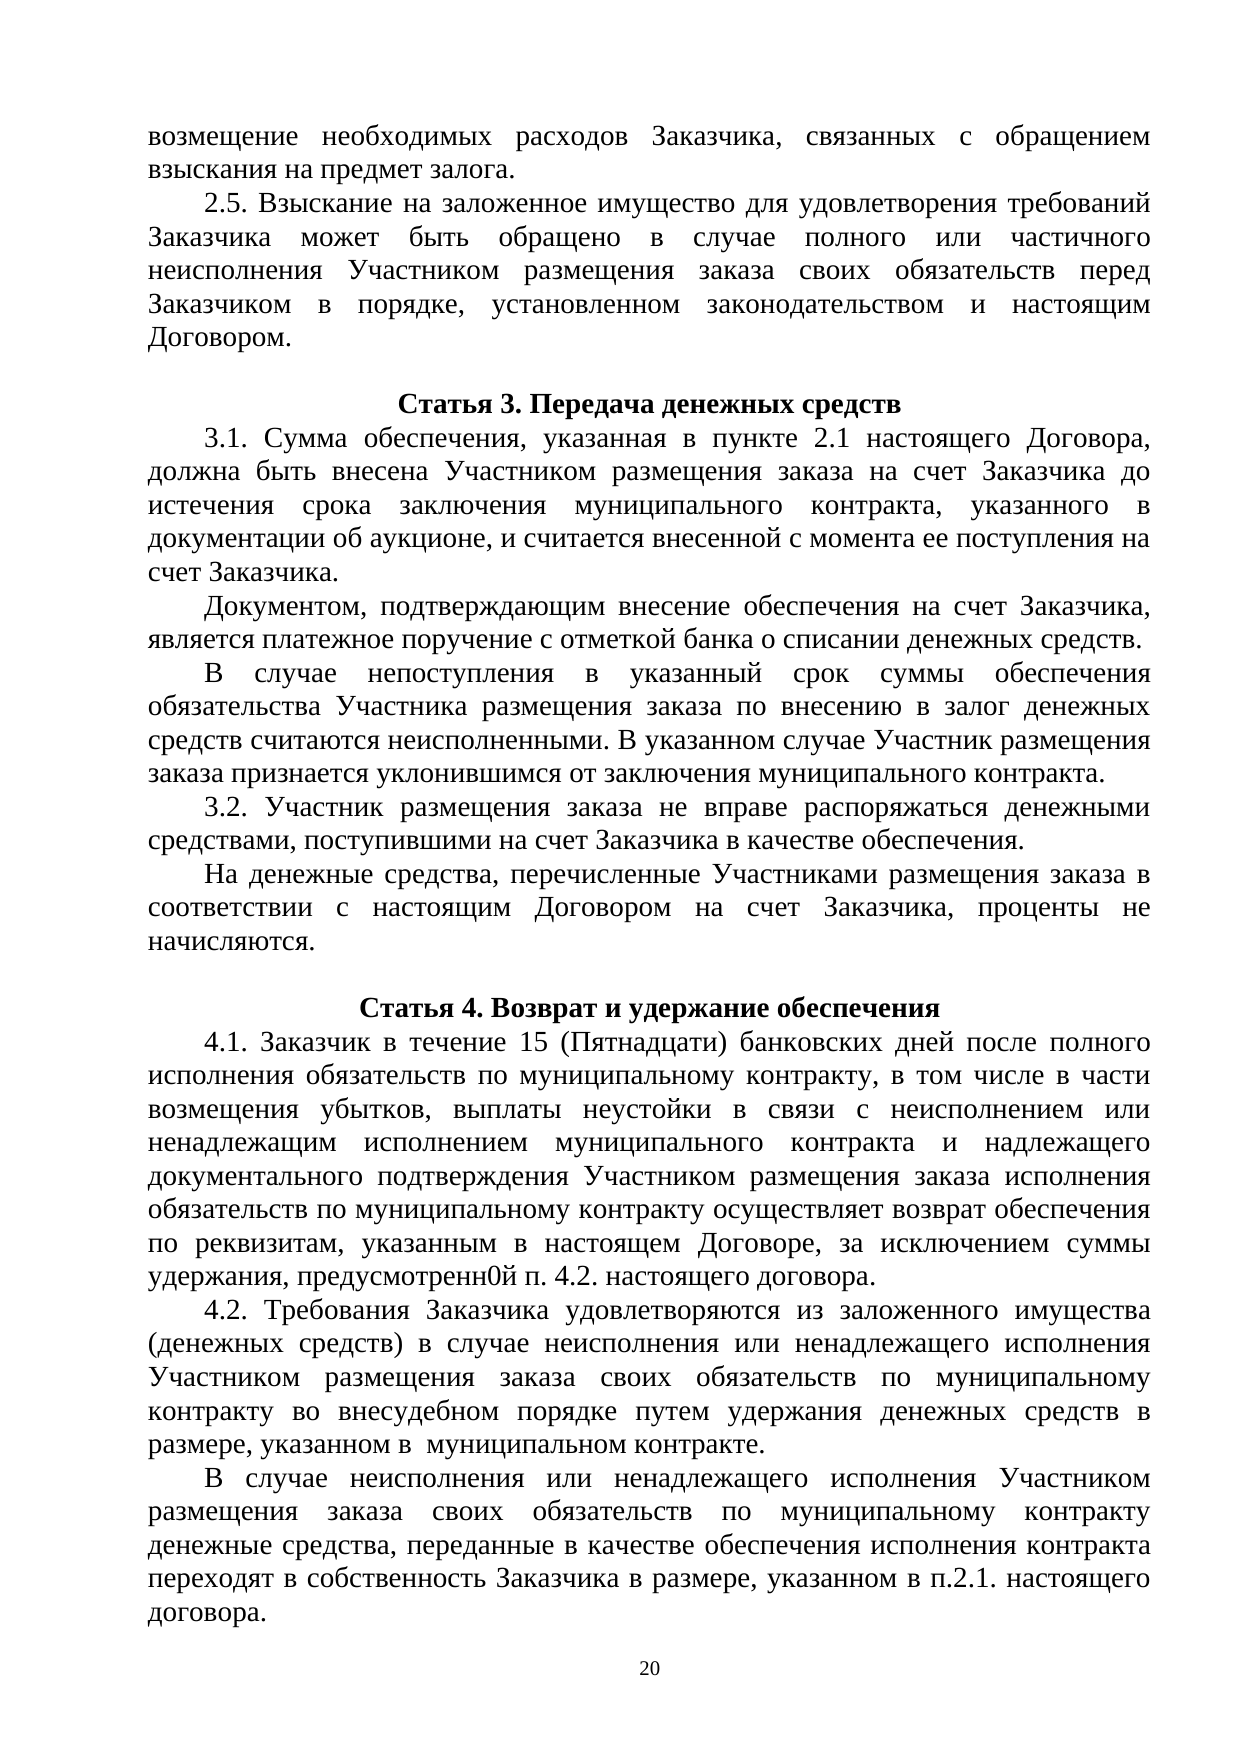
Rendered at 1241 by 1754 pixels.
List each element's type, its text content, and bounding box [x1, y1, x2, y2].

text Статья 4. Возврат и удержание обеспечения [148, 990, 1152, 1024]
text 3.2. Участник размещения заказа не вправе распоряжаться денежными средствами, поступившими на счет Заказчика в качестве обеспечения. [148, 789, 1152, 856]
text 2.5. Взыскание на заложенное имущество для удовлетворения требований Заказчика может быть обращено в случае полного или частичного неисполнения Участником размещения заказа своих обязательств перед Заказчиком в порядке, установленном законодательством и настоящим Договором. [148, 185, 1152, 353]
text 3.1. Сумма обеспечения, указанная в пункте 2.1 настоящего Договора, должна быть внесена Участником размещения заказа на счет Заказчика до истечения срока заключения муниципального контракта, указанного в документации об аукционе, и считается внесенной с момента ее поступления на счет Заказчика. [148, 420, 1152, 588]
text В случае непоступления в указанный срок суммы обеспечения обязательства Участника размещения заказа по внесению в залог денежных средств считаются неисполненными. В указанном случае Участник размещения заказа признается уклонившимся от заключения муниципального контракта. [148, 655, 1152, 789]
text В случае неисполнения или ненадлежащего исполнения Участником размещения заказа своих обязательств по муниципальному контракту денежные средства, переданные в качестве обеспечения исполнения контракта переходят в собственность Заказчика в размере, указанном в п.2.1. настоящего договора. [148, 1460, 1152, 1627]
text На денежные средства, перечисленные Участниками размещения заказа в соответствии с настоящим Договором на счет Заказчика, проценты не начисляются. [148, 856, 1152, 957]
text Статья 3. Передача денежных средств [148, 386, 1152, 420]
text 4.1. Заказчик в течение 15 (Пятнадцати) банковских дней после полного исполнения обязательств по муниципальному контракту, в том числе в части возмещения убытков, выплаты неустойки в связи с неисполнением или ненадлежащим исполнением муниципального контракта и надлежащего документального подтверждения Участником размещения заказа исполнения обязательств по муниципальному контракту осуществляет возврат обеспечения по реквизитам, указанным в настоящем Договоре, за исключением суммы удержания, предусмотренн0й п. 4.2. настоящего договора. [148, 1024, 1152, 1292]
text Документом, подтверждающим внесение обеспечения на счет Заказчика, является платежное поручение с отметкой банка о списании денежных средств. [148, 588, 1152, 655]
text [148, 118, 1152, 185]
text 4.2. Требования Заказчика удовлетворяются из заложенного имущества (денежных средств) в случае неисполнения или ненадлежащего исполнения Участником размещения заказа своих обязательств по муниципальному контракту во внесудебном порядке путем удержания денежных средств в размере, указанном в муниципальном контракте. [148, 1292, 1152, 1460]
